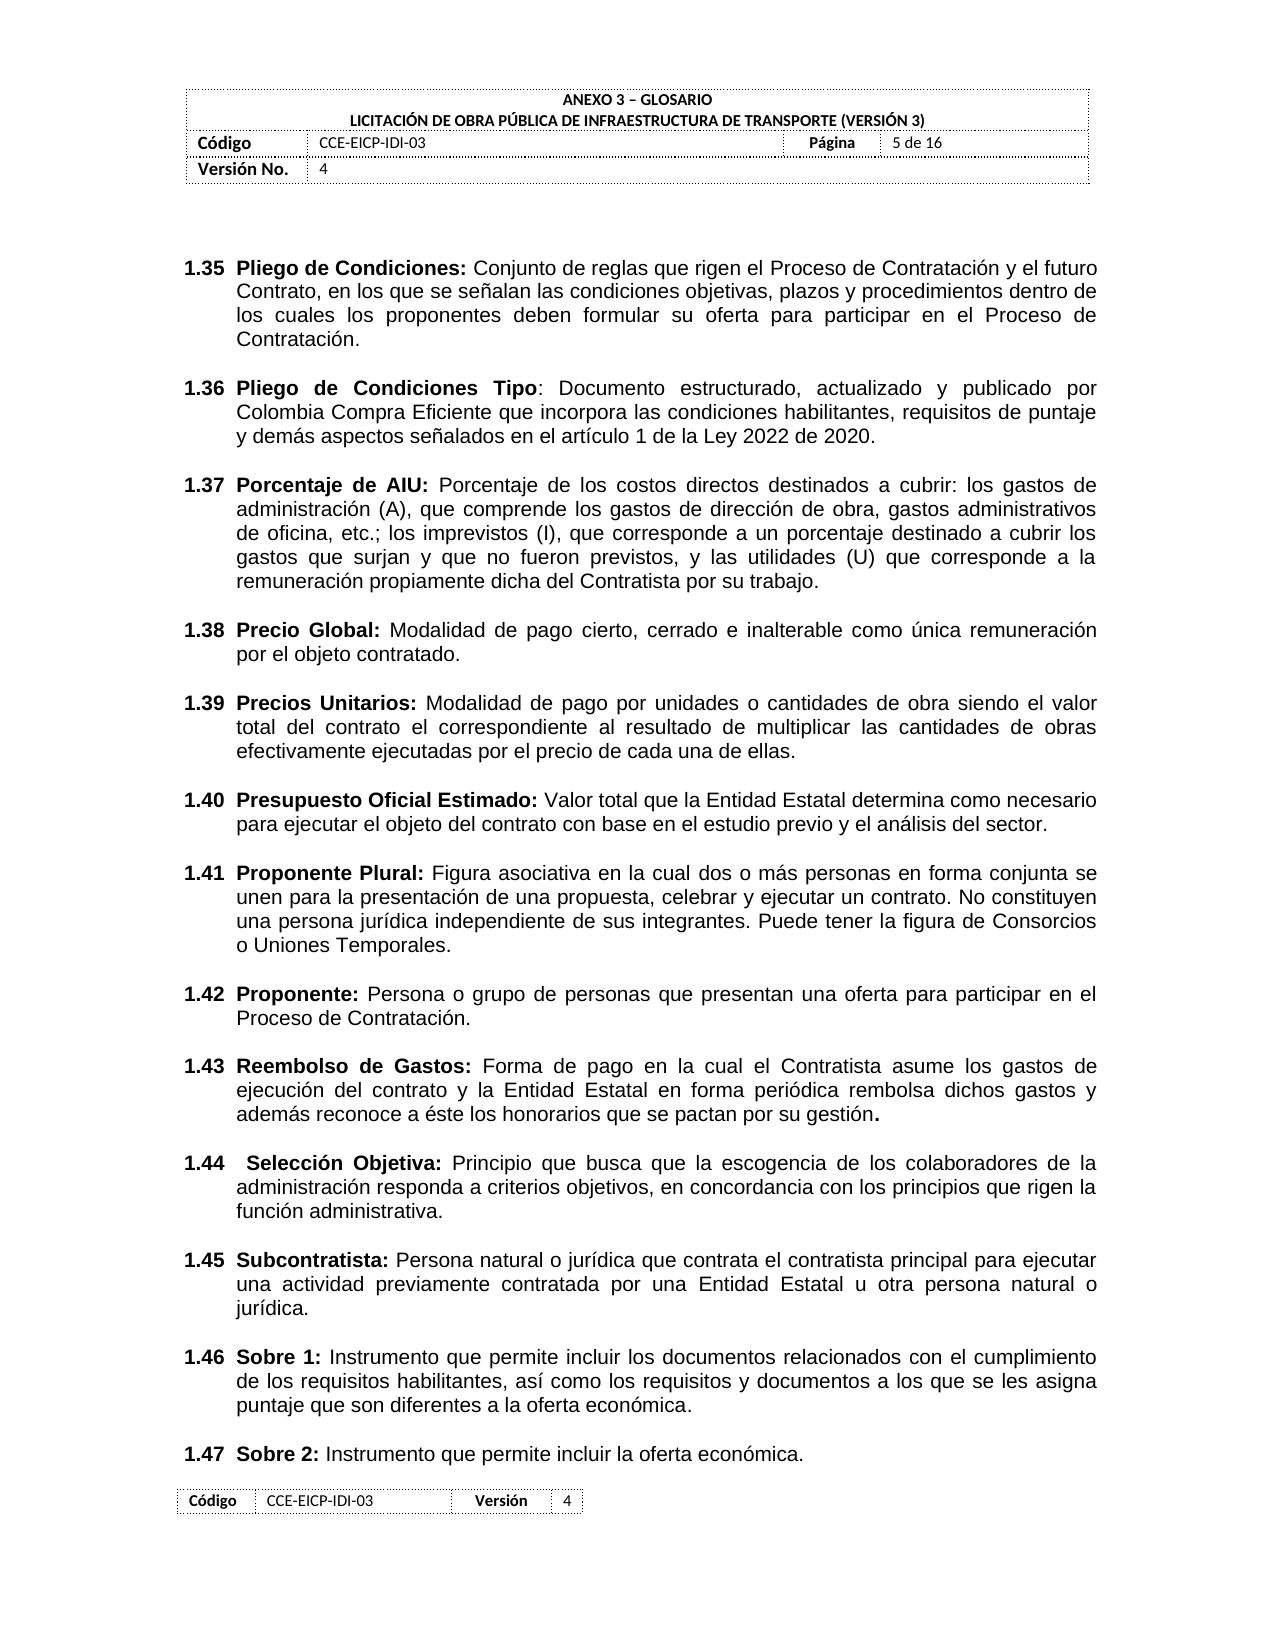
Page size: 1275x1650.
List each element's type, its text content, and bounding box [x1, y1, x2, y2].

list Sobre 1: Instrumento que permite incluir los documentos relacionados con el cumplimiento de los requisitos habilitantes, así como los requisitos y documentos a los que se les asigna puntaje que son diferentes a la oferta económica. [184, 1345, 1098, 1417]
list Selección Objetiva: Principio que busca que la escogencia de los colaboradores de la administración responda a criterios objetivos, en concordancia con los principios que rigen la función administrativa. [184, 1151, 1098, 1223]
list Proponente: Persona o grupo de personas que presentan una oferta para participar en el Proceso de Contratación. [184, 981, 1098, 1029]
list Subcontratista: Persona natural o jurídica que contrata el contratista principal para ejecutar una actividad previamente contratada por una Entidad Estatal u otra persona natural o jurídica. [184, 1248, 1098, 1320]
list Precios Unitarios: Modalidad de pago por unidades o cantidades de obra siendo el valor total del contrato el correspondiente al resultado de multiplicar las cantidades de obras efectivamente ejecutadas por el precio de cada una de ellas. [184, 691, 1098, 763]
list Pliego de Condiciones: Conjunto de reglas que rigen el Proceso de Contratación y el futuro Contrato, en los que se señalan las condiciones objetivas, plazos y procedimientos dentro de los cuales los proponentes deben formular su oferta para participar en el Proceso de Contratación. [184, 255, 1098, 351]
list Proponente Plural: Figura asociativa en la cual dos o más personas en forma conjunta se unen para la presentación de una propuesta, celebrar y ejecutar un contrato. No constituyen una persona jurídica independiente de sus integrantes. Puede tener la figura de Consorcios o Uniones Temporales. [184, 861, 1098, 956]
list Porcentaje de AIU: Porcentaje de los costos directos destinados a cubrir: los gastos de administración (A), que comprende los gastos de dirección de obra, gastos administrativos de oficina, etc.; los imprevistos (I), que corresponde a un porcentaje destinado a cubrir los gastos que surjan y que no fueron previstos, y las utilidades (U) que corresponde a la remuneración propiamente dicha del Contratista por su trabajo. [184, 473, 1098, 593]
list Precio Global: Modalidad de pago cierto, cerrado e inalterable como única remuneración por el objeto contratado. [184, 618, 1098, 666]
list Pliego de Condiciones Tipo: Documento estructurado, actualizado y publicado por Colombia Compra Eficiente que incorpora las condiciones habilitantes, requisitos de puntaje y demás aspectos señalados en el artículo 1 de la Ley 2022 de 2020. [184, 376, 1098, 448]
list Reembolso de Gastos: Forma de pago en la cual el Contratista asume los gastos de ejecución del contrato y la Entidad Estatal en forma periódica rembolsa dichos gastos y además reconoce a éste los honorarios que se pactan por su gestión. [184, 1054, 1098, 1126]
list Presupuesto Oficial Estimado: Valor total que la Entidad Estatal determina como necesario para ejecutar el objeto del contrato con base en el estudio previo y el análisis del sector. [184, 788, 1098, 836]
list Sobre 2: Instrumento que permite incluir la oferta económica. [184, 1442, 1098, 1466]
